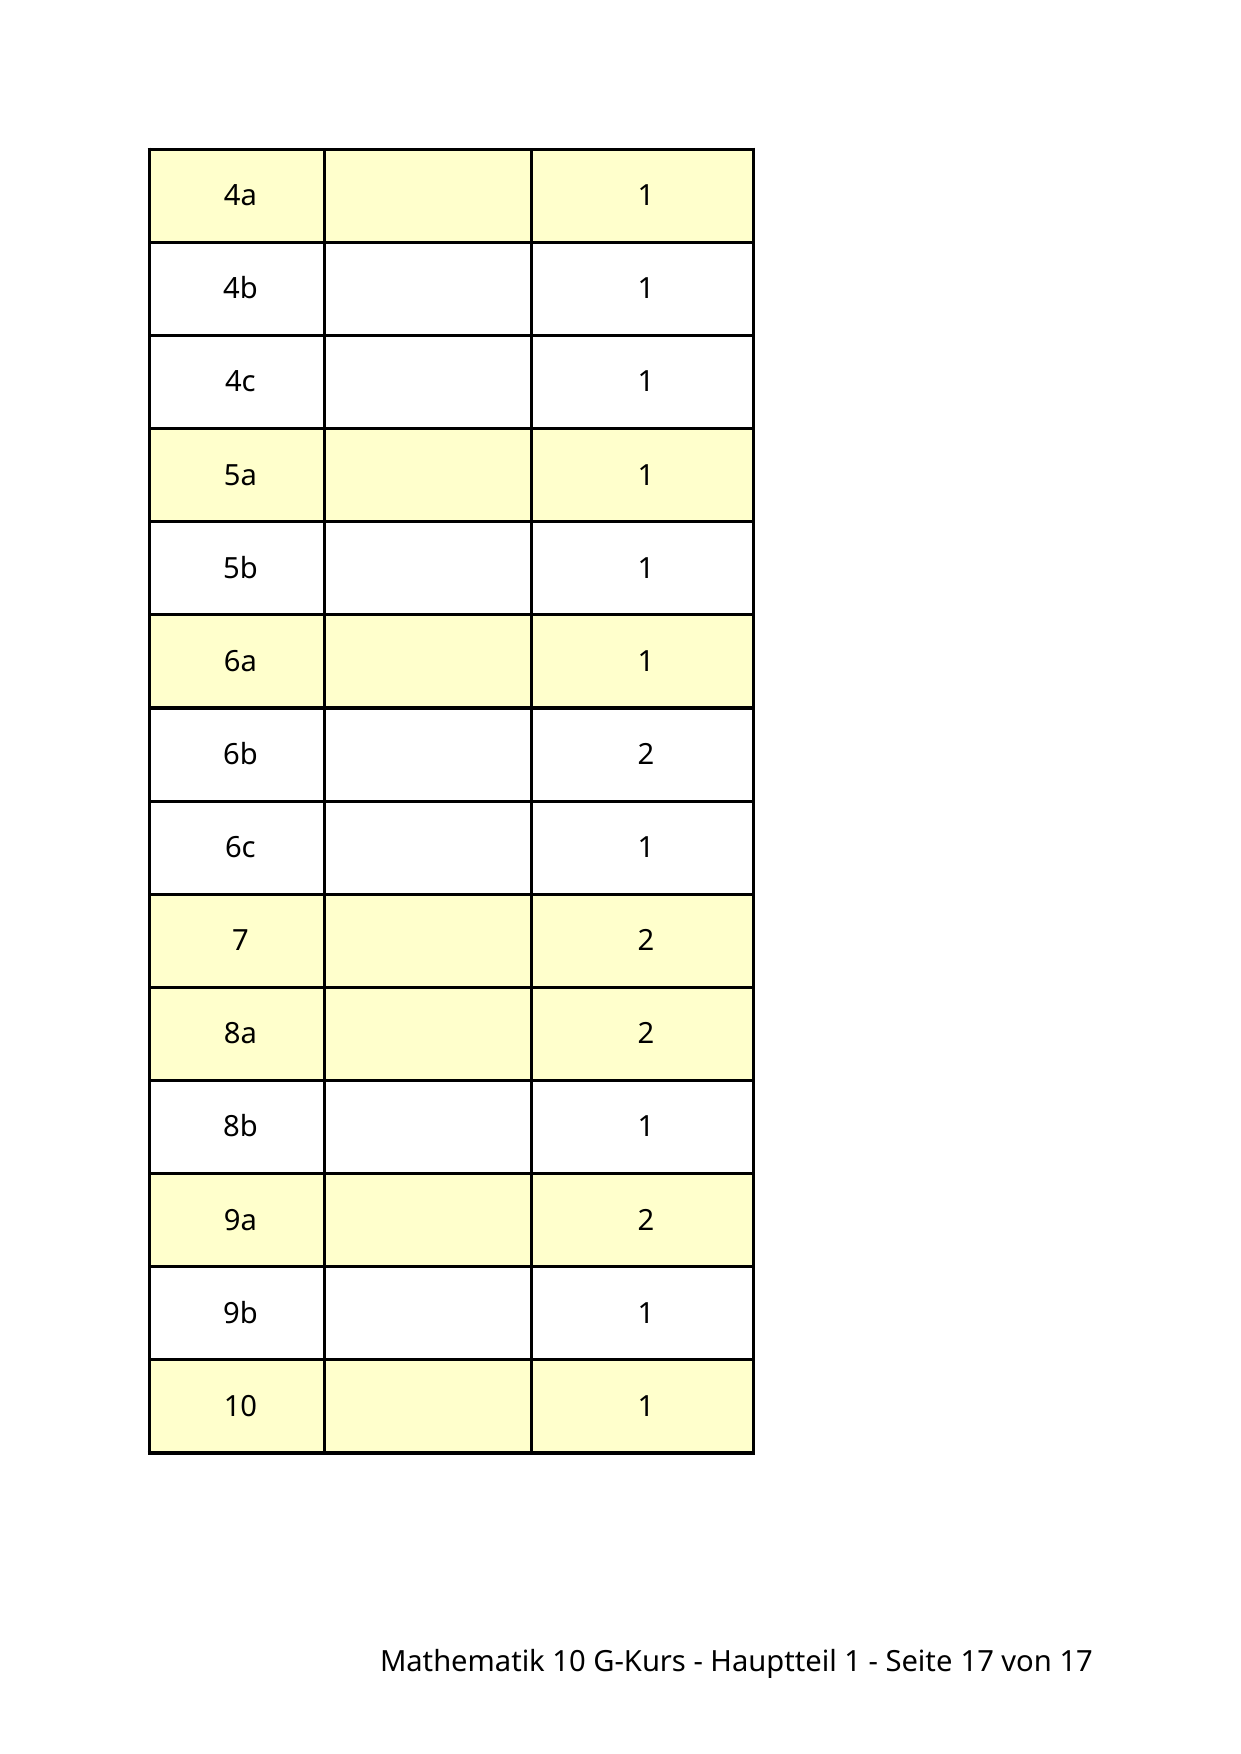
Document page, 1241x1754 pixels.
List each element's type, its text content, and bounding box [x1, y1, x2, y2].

table_cell 2 [533, 1175, 752, 1265]
table_cell 5b [151, 523, 323, 613]
table_cell [326, 1082, 530, 1172]
table_cell [326, 989, 530, 1079]
table_cell [326, 1268, 530, 1358]
table_cell 1 [533, 1082, 752, 1172]
table_cell 6b [151, 710, 323, 799]
table_cell [326, 430, 530, 520]
table_cell 5a [151, 430, 323, 520]
table_cell [326, 616, 530, 706]
table_cell 1 [533, 1361, 752, 1451]
table_cell 1 [533, 803, 752, 893]
table_cell 1 [533, 244, 752, 334]
table_cell [326, 337, 530, 427]
table_cell [326, 1361, 530, 1451]
table_cell 9a [151, 1175, 323, 1265]
table_cell [326, 1175, 530, 1265]
table_cell 9b [151, 1268, 323, 1358]
table_cell 4b [151, 244, 323, 334]
table_cell 6c [151, 803, 323, 893]
table_cell 2 [533, 710, 752, 799]
table_cell [326, 523, 530, 613]
table_cell [326, 896, 530, 986]
table_cell 1 [533, 616, 752, 706]
table_cell [326, 803, 530, 893]
table_cell 7 [151, 896, 323, 986]
table_header 1 [533, 151, 752, 241]
table_header 4a [151, 151, 323, 241]
table_header [326, 151, 530, 241]
table_cell 1 [533, 430, 752, 520]
table_cell 8a [151, 989, 323, 1079]
table_cell 2 [533, 989, 752, 1079]
table_cell 1 [533, 337, 752, 427]
table_cell 4c [151, 337, 323, 427]
table_cell 1 [533, 523, 752, 613]
table_cell 1 [533, 1268, 752, 1358]
table_cell [326, 244, 530, 334]
table_cell [326, 710, 530, 799]
table_cell 6a [151, 616, 323, 706]
table_cell 8b [151, 1082, 323, 1172]
table_cell 2 [533, 896, 752, 986]
table_cell 10 [151, 1361, 323, 1451]
